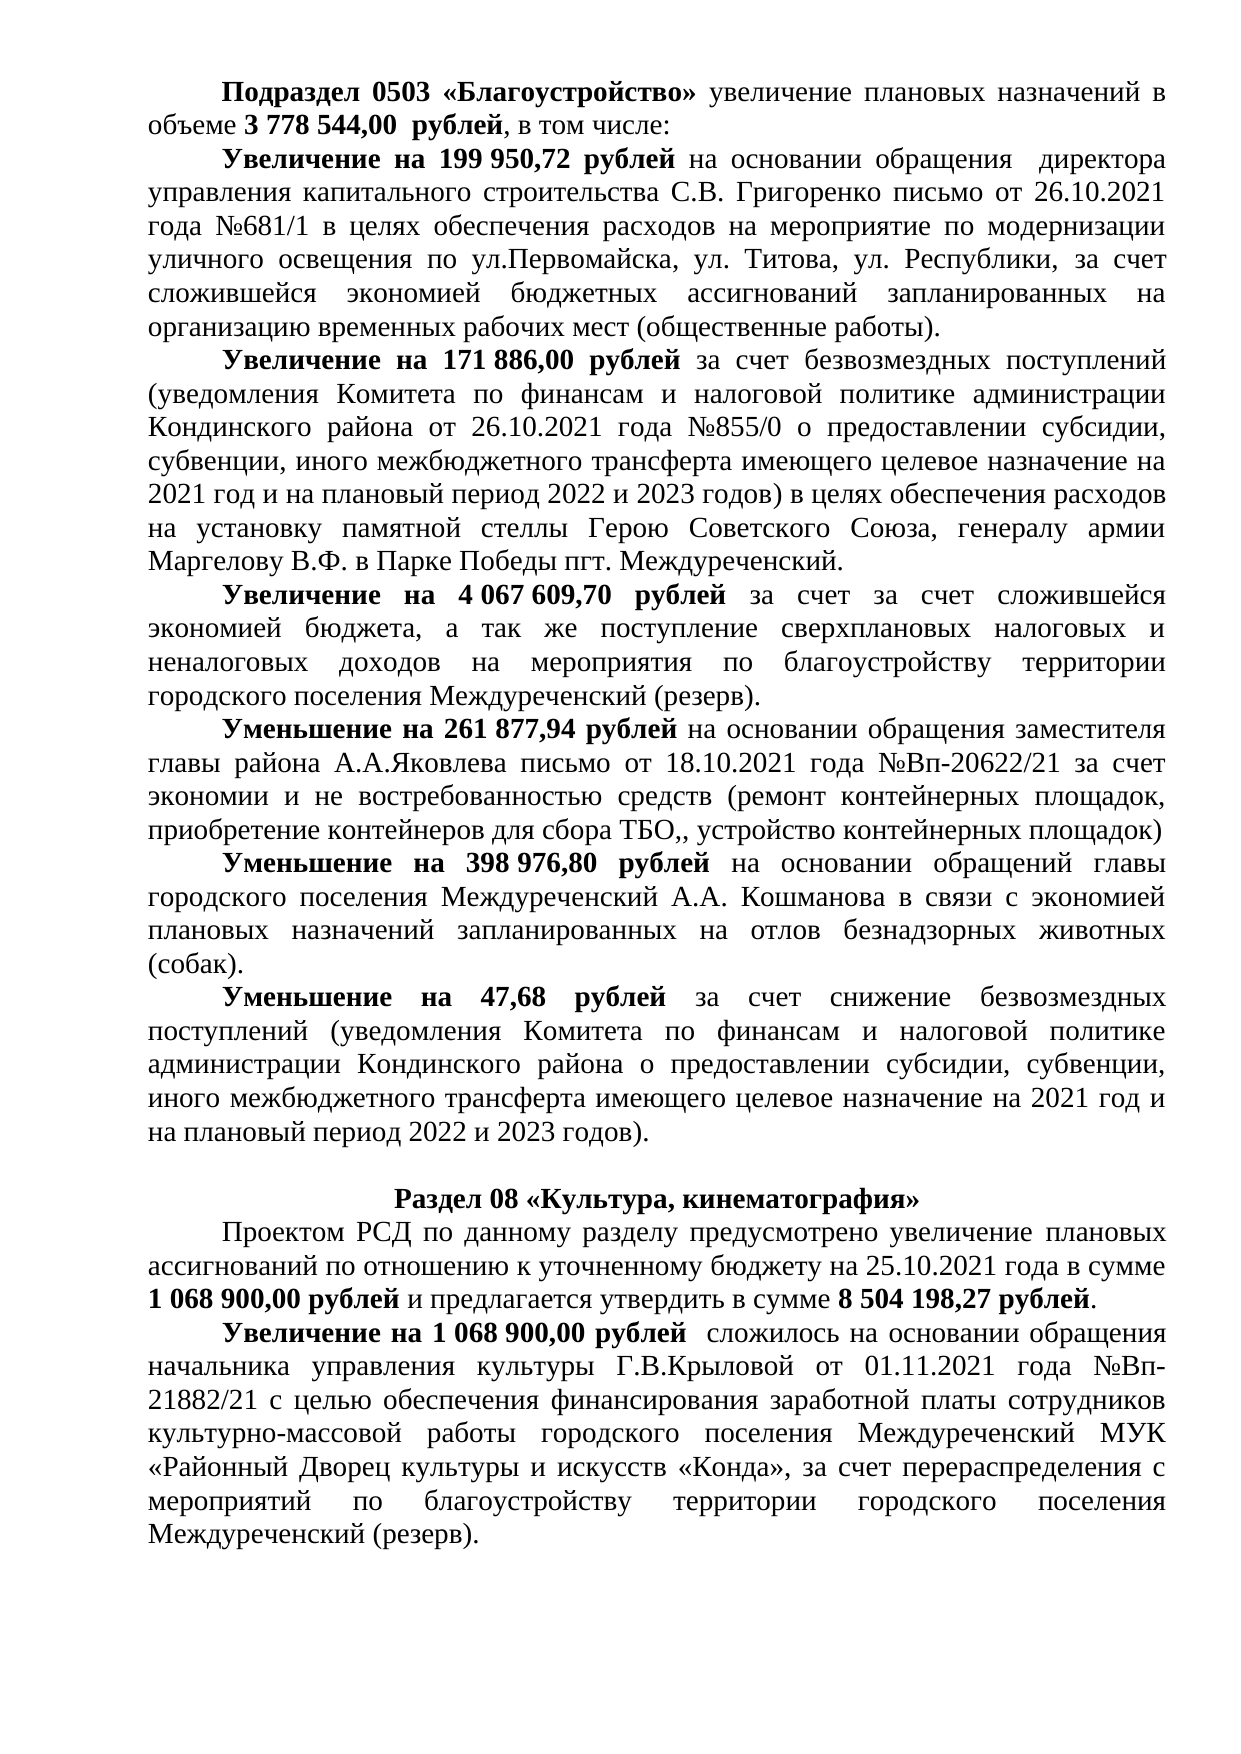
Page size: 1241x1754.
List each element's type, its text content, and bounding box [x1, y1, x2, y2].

text Уменьшение на 261 877,94 рублей на основании обращения заместителя главы района А.А.Яковлева письмо от 18.10.2021 года №Вп-20622/21 за счет экономии и не востребованностью средств (ремонт контейнерных площадок, приобретение контейнеров для сбора ТБО,, устройство контейнерных площадок) [148, 711, 1167, 845]
text Проектом РСД по данному разделу предусмотрено увеличение плановых ассигнований по отношению к уточненному бюджету на 25.10.2021 года в сумме 1 068 900,00 рублей и предлагается утвердить в сумме 8 504 198,27 рублей. [148, 1214, 1167, 1315]
text Увеличение на 4 067 609,70 рублей за счет за счет сложившейся экономией бюджета, а так же поступление сверхплановых налоговых и неналоговых доходов на мероприятия по благоустройству территории городского поселения Междуреченский (резерв). [148, 577, 1167, 711]
text Увеличение на 171 886,00 рублей за счет безвозмездных поступлений (уведомления Комитета по финансам и налоговой политике администрации Кондинского района от 26.10.2021 года №855/0 о предоставлении субсидии, субвенции, иного межбюджетного трансферта имеющего целевое назначение на 2021 год и на плановый период 2022 и 2023 годов) в целях обеспечения расходов на установку памятной стеллы Герою Советского Союза, генералу армии Маргелову В.Ф. в Парке Победы пгт. Междуреченский. [148, 342, 1167, 577]
text Увеличение на 199 950,72 рублей на основании обращения директора управления капитального строительства С.В. Григоренко письмо от 26.10.2021 года №681/1 в целях обеспечения расходов на мероприятие по модернизации уличного освещения по ул.Первомайска, ул. Титова, ул. Республики, за счет сложившейся экономией бюджетных ассигнований запланированных на организацию временных рабочих мест (общественные работы). [148, 141, 1167, 342]
text Увеличение на 1 068 900,00 рублей сложилось на основании обращения начальника управления культуры Г.В.Крыловой от 01.11.2021 года №Вп-21882/21 с целью обеспечения финансирования заработной платы сотрудников культурно-массовой работы городского поселения Междуреченский МУК «Районный Дворец культуры и искусств «Конда», за счет перераспределения с мероприятий по благоустройству территории городского поселения Междуреченский (резерв). [148, 1315, 1167, 1550]
text Уменьшение на 398 976,80 рублей на основании обращений главы городского поселения Междуреченский А.А. Кошманова в связи с экономией плановых назначений запланированных на отлов безнадзорных животных (собак). [148, 845, 1167, 979]
text Подраздел 0503 «Благоустройство» увеличение плановых назначений в объеме 3 778 544,00 рублей, в том числе: [148, 74, 1167, 141]
text Уменьшение на 47,68 рублей за счет снижение безвозмездных поступлений (уведомления Комитета по финансам и налоговой политике администрации Кондинского района о предоставлении субсидии, субвенции, иного межбюджетного трансферта имеющего целевое назначение на 2021 год и на плановый период 2022 и 2023 годов). [148, 979, 1167, 1147]
text Раздел 08 «Культура, кинематография» [148, 1181, 1167, 1214]
